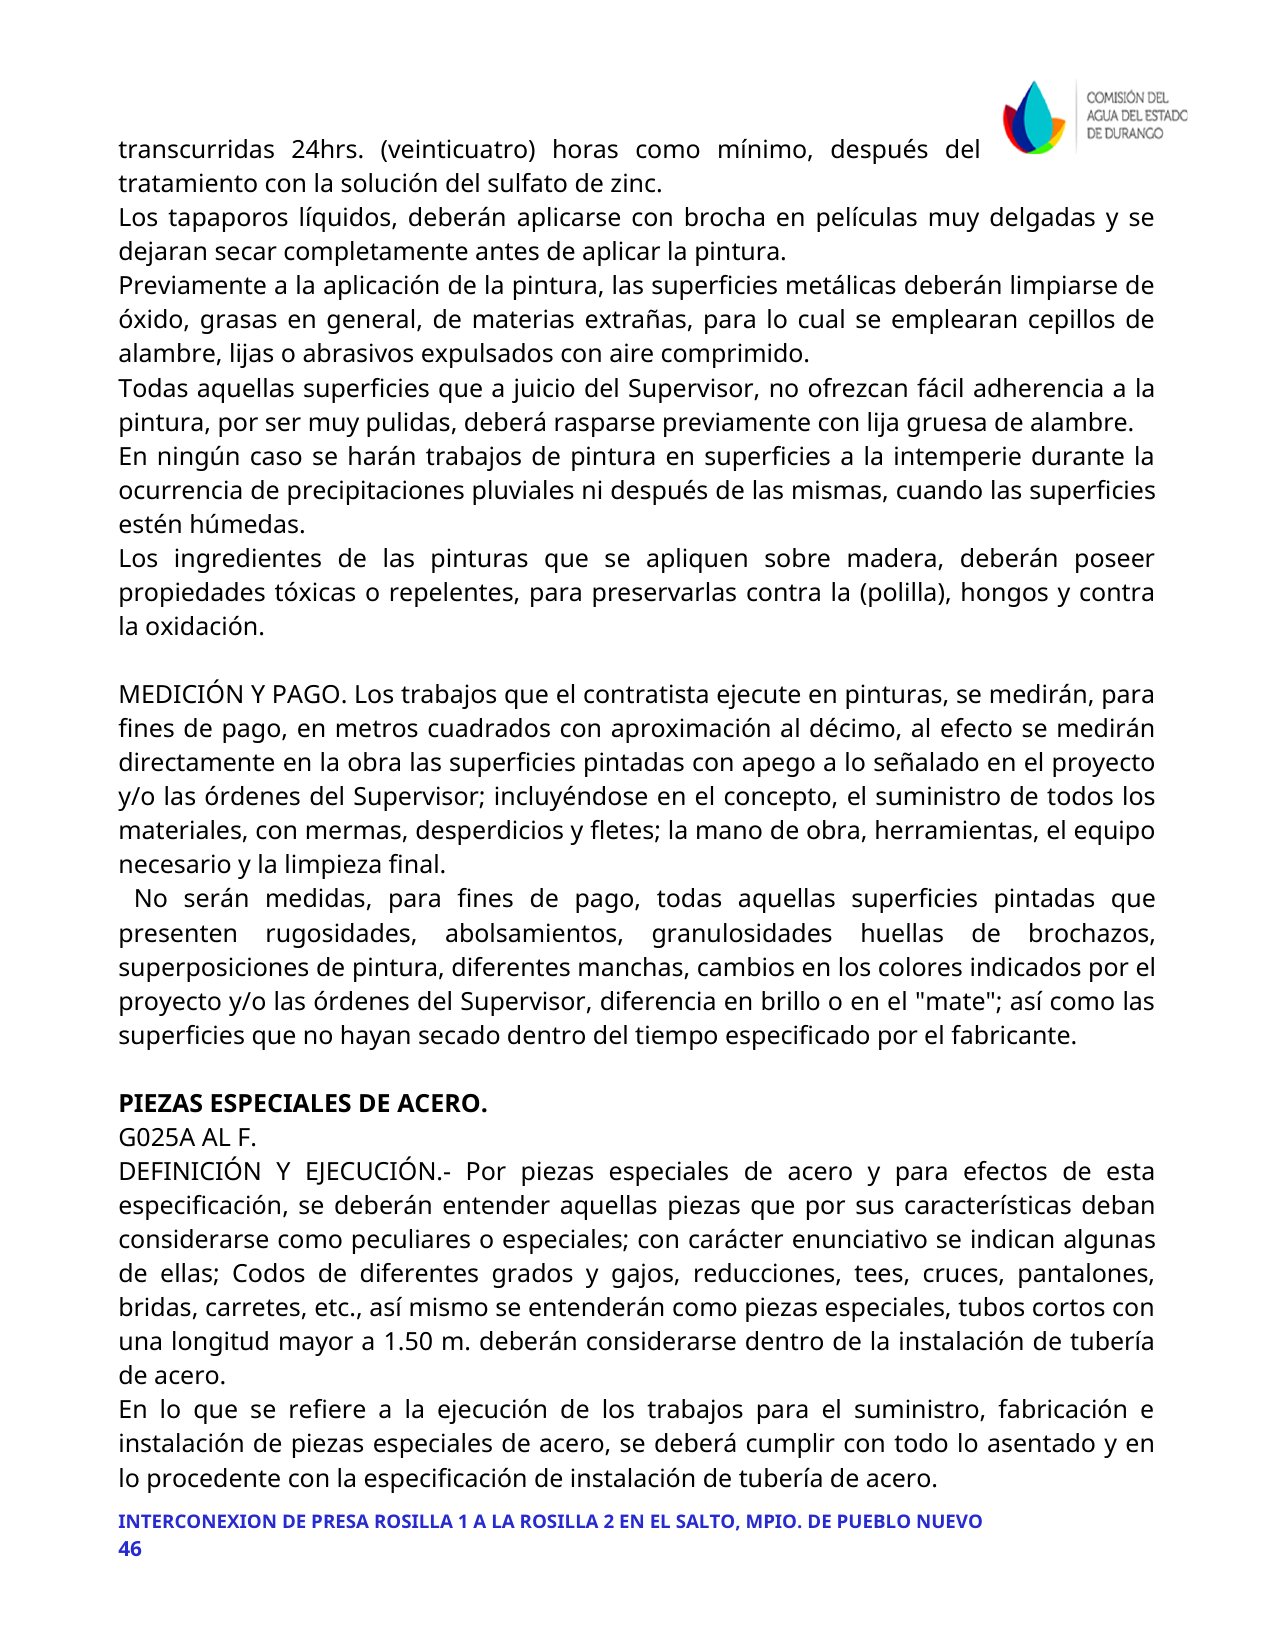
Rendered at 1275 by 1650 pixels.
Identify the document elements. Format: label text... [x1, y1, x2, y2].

text PIEZAS ESPECIALES DE ACERO. [118, 1086, 1157, 1119]
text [118, 132, 1157, 200]
text En ningún caso se harán trabajos de pintura en superficies a la intemperie durante la ocurrencia de precipitaciones pluviales ni después de las mismas, cuando las superficies estén húmedas. [118, 438, 1157, 541]
text G025A AL F. [118, 1119, 1157, 1154]
text Los tapaporos líquidos, deberán aplicarse con brocha en películas muy delgadas y se dejaran secar completamente antes de aplicar la pintura. [118, 200, 1157, 268]
text Previamente a la aplicación de la pintura, las superficies metálicas deberán limpiarse de óxido, grasas en general, de materias extrañas, para lo cual se emplearan cepillos de alambre, lijas o abrasivos expulsados con aire comprimido. [118, 268, 1157, 370]
text Los ingredientes de las pinturas que se apliquen sobre madera, deberán poseer propiedades tóxicas o repelentes, para preservarlas contra la (polilla), hongos y contra la oxidación. [118, 541, 1157, 643]
text MEDICIÓN Y PAGO. Los trabajos que el contratista ejecute en pinturas, se medirán, para fines de pago, en metros cuadrados con aproximación al décimo, al efecto se medirán directamente en la obra las superficies pintadas con apego a lo señalado en el proyecto y/o las órdenes del Supervisor; incluyéndose en el concepto, el suministro de todos los materiales, con mermas, desperdicios y fletes; la mano de obra, herramientas, el equipo necesario y la limpieza final. [118, 677, 1157, 881]
picture [1000, 78, 1191, 157]
text En lo que se refiere a la ejecución de los trabajos para el suministro, fabricación e instalación de piezas especiales de acero, se deberá cumplir con todo lo asentado y en lo procedente con la especificación de instalación de tubería de acero. [118, 1392, 1157, 1494]
text Todas aquellas superficies que a juicio del Supervisor, no ofrezcan fácil adherencia a la pintura, por ser muy pulidas, deberá rasparse previamente con lija gruesa de alambre. [118, 370, 1157, 438]
text No serán medidas, para fines de pago, todas aquellas superficies pintadas que presenten rugosidades, abolsamientos, granulosidades huellas de brochazos, superposiciones de pintura, diferentes manchas, cambios en los colores indicados por el proyecto y/o las órdenes del Supervisor, diferencia en brillo o en el "mate"; así como las superficies que no hayan secado dentro del tiempo especificado por el fabricante. [118, 881, 1157, 1051]
text DEFINICIÓN Y EJECUCIÓN.- Por piezas especiales de acero y para efectos de esta especificación, se deberán entender aquellas piezas que por sus características deban considerarse como peculiares o especiales; con carácter enunciativo se indican algunas de ellas; Codos de diferentes grados y gajos, reducciones, tees, cruces, pantalones, bridas, carretes, etc., así mismo se entenderán como piezas especiales, tubos cortos con una longitud mayor a 1.50 m. deberán considerarse dentro de la instalación de tubería de acero. [118, 1154, 1157, 1392]
